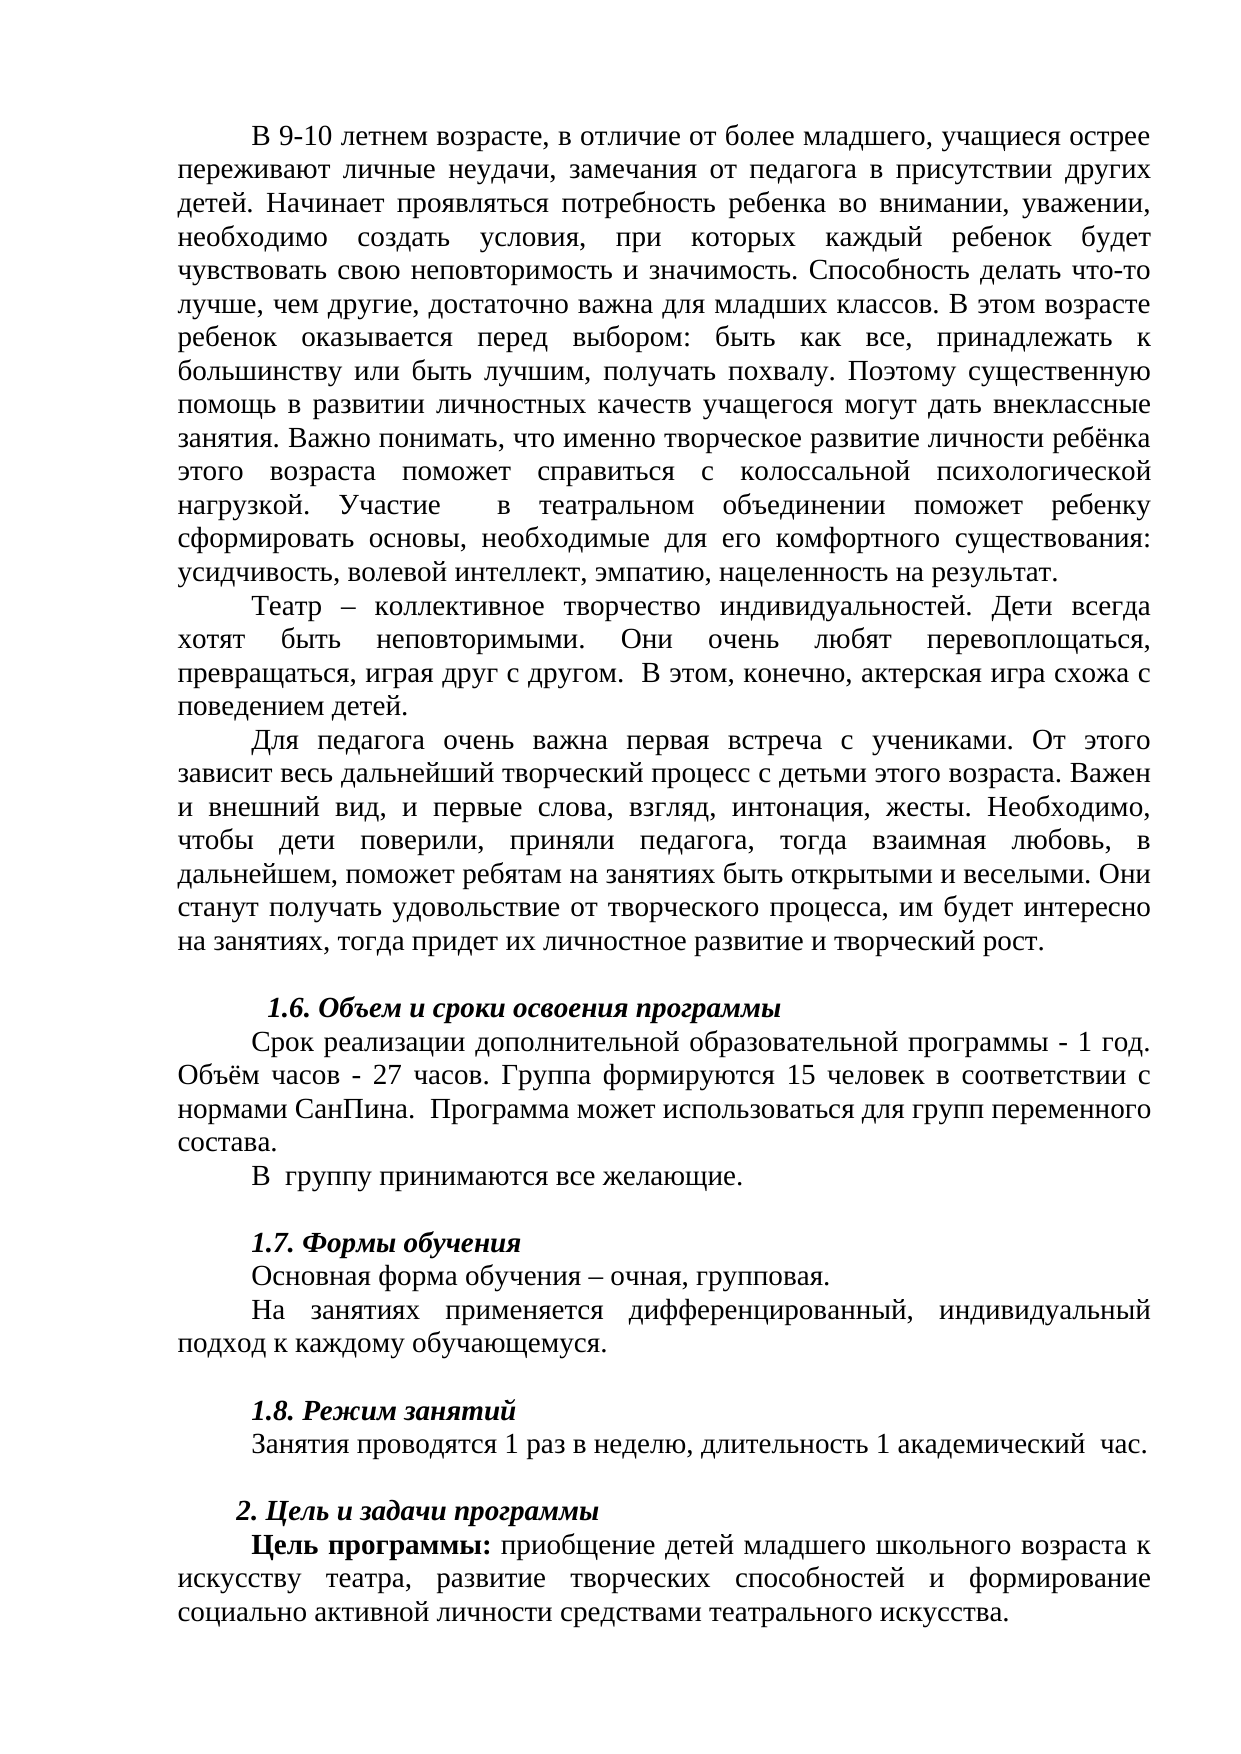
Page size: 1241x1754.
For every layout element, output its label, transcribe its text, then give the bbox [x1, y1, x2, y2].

text На занятиях применяется дифференцированный, индивидуальный подход к каждому обучающемуся. [177, 1292, 1152, 1359]
text Театр – коллективное творчество индивидуальностей. Дети всегда хотят быть неповторимыми. Они очень любят перевоплощаться, превращаться, играя друг с другом. В этом, конечно, актерская игра схожа с поведением детей. [177, 588, 1152, 722]
text Основная форма обучения – очная, групповая. [177, 1258, 1152, 1292]
text 2. Цель и задачи программы [177, 1493, 1152, 1527]
text Занятия проводятся 1 раз в неделю, длительность 1 академический час. [177, 1426, 1152, 1460]
text Цель программы: приобщение детей младшего школьного возраста к искусству театра, развитие творческих способностей и формирование социально активной личности средствами театрального искусства. [177, 1527, 1152, 1627]
text В группу принимаются все желающие. [177, 1158, 1152, 1191]
text В 9-10 летнем возрасте, в отличие от более младшего, учащиеся острее переживают личные неудачи, замечания от педагога в присутствии других детей. Начинает проявляться потребность ребенка во внимании, уважении, необходимо создать условия, при которых каждый ребенок будет чувствовать свою неповторимость и значимость. Способность делать что-то лучше, чем другие, достаточно важна для младших классов. В этом возрасте ребенок оказывается перед выбором: быть как все, принадлежать к большинству или быть лучшим, получать похвалу. Поэтому существенную помощь в развитии личностных качеств учащегося могут дать внеклассные занятия. Важно понимать, что именно творческое развитие личности ребёнка этого возраста поможет справиться с колоссальной психологической нагрузкой. Участие в театральном объединении поможет ребенку сформировать основы, необходимые для его комфортного существования: усидчивость, волевой интеллект, эмпатию, нацеленность на результат. [177, 118, 1152, 588]
text Для педагога очень важна первая встреча с учениками. От этого зависит весь дальнейший творческий процесс с детьми этого возраста. Важен и внешний вид, и первые слова, взгляд, интонация, жесты. Необходимо, чтобы дети поверили, приняли педагога, тогда взаимная любовь, в дальнейшем, поможет ребятам на занятиях быть открытыми и веселыми. Они станут получать удовольствие от творческого процесса, им будет интересно на занятиях, тогда придет их личностное развитие и творческий рост. [177, 722, 1152, 957]
text 1.7. Формы обучения [177, 1225, 1152, 1258]
text Срок реализации дополнительной образовательной программы - 1 год. Объём часов - 27 часов. Группа формируются 15 человек в соответствии с нормами СанПина. Программа может использоваться для групп переменного состава. [177, 1024, 1152, 1158]
text 1.6. Объем и сроки освоения программы [192, 990, 1152, 1024]
text 1.8. Режим занятий [177, 1393, 1152, 1426]
